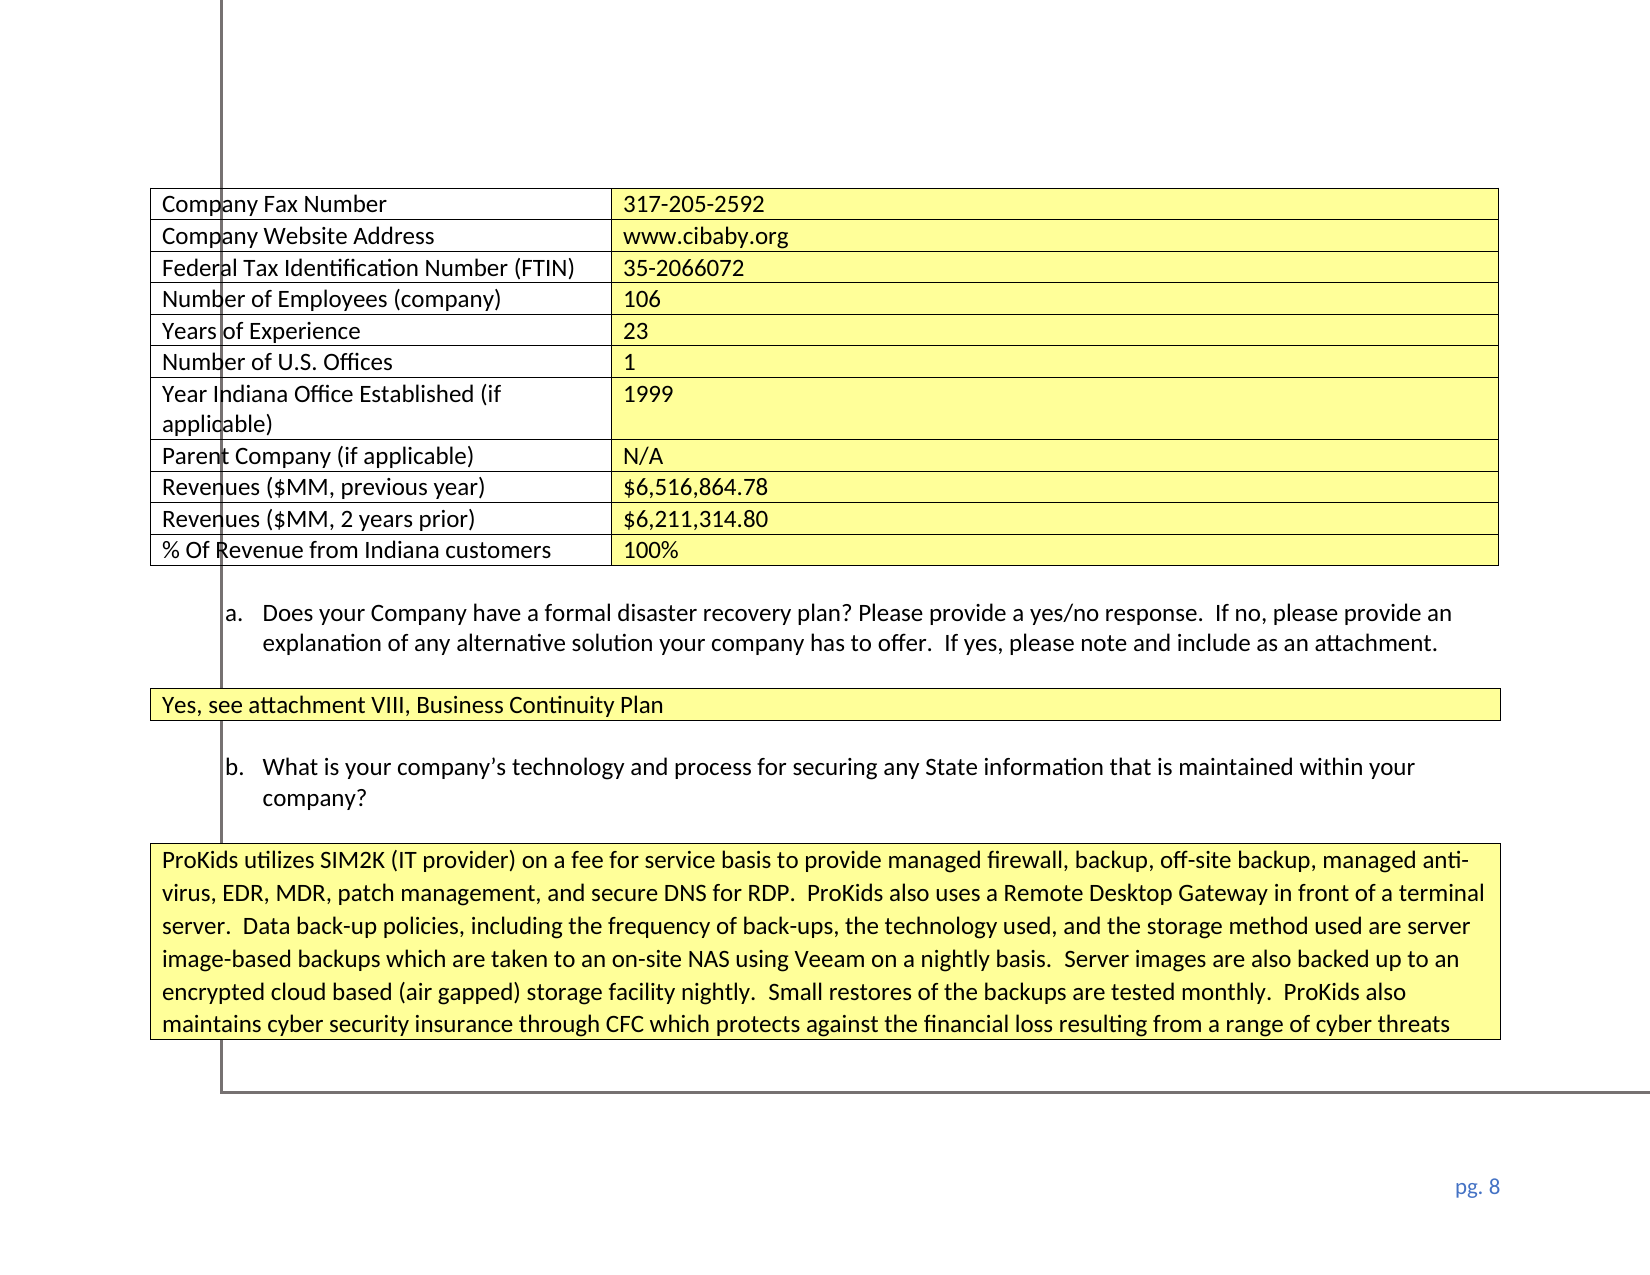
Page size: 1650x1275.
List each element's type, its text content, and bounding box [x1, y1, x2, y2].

table_cell $6,211,314.80 [612, 503, 1498, 534]
table_cell Revenues ($MM, 2 years prior) [151, 503, 611, 534]
table_cell 35-2066072 [612, 252, 1498, 282]
table_cell Number of Employees (company) [151, 283, 611, 314]
table_cell $6,516,864.78 [612, 472, 1498, 502]
list What is your company’s technology and process for securing any State information that is maintained within your company? [225, 751, 1500, 812]
table_cell 106 [612, 283, 1498, 314]
table_cell 1999 [612, 378, 1498, 439]
table_cell 317-205-2592 [612, 189, 1498, 219]
table_cell % Of Revenue from Indiana customers [151, 535, 611, 565]
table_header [151, 844, 1500, 1039]
table_cell Number of U.S. Offices [151, 346, 611, 377]
table_cell Federal Tax Identification Number (FTIN) [151, 252, 611, 282]
table_cell Revenues ($MM, previous year) [151, 472, 611, 502]
table_cell 100% [612, 535, 1498, 565]
table_cell Company Website Address [151, 220, 611, 251]
table_cell Year Indiana Office Established (if applicable) [151, 378, 611, 439]
table_cell www.cibaby.org [612, 220, 1498, 251]
table_cell Company Fax Number [151, 189, 611, 219]
table_cell N/A [612, 440, 1498, 471]
table_cell 1 [612, 346, 1498, 377]
table_cell Years of Experience [151, 315, 611, 345]
table_cell 23 [612, 315, 1498, 345]
table_cell Parent Company (if applicable) [151, 440, 611, 471]
list Does your Company have a formal disaster recovery plan? Please provide a yes/no response. If no, please provide an explanation of any alternative solution your company has to offer. If yes, please note and include as an attachment. [225, 597, 1500, 658]
table_header Yes, see attachment VIII, Business Continuity Plan [151, 689, 1500, 720]
